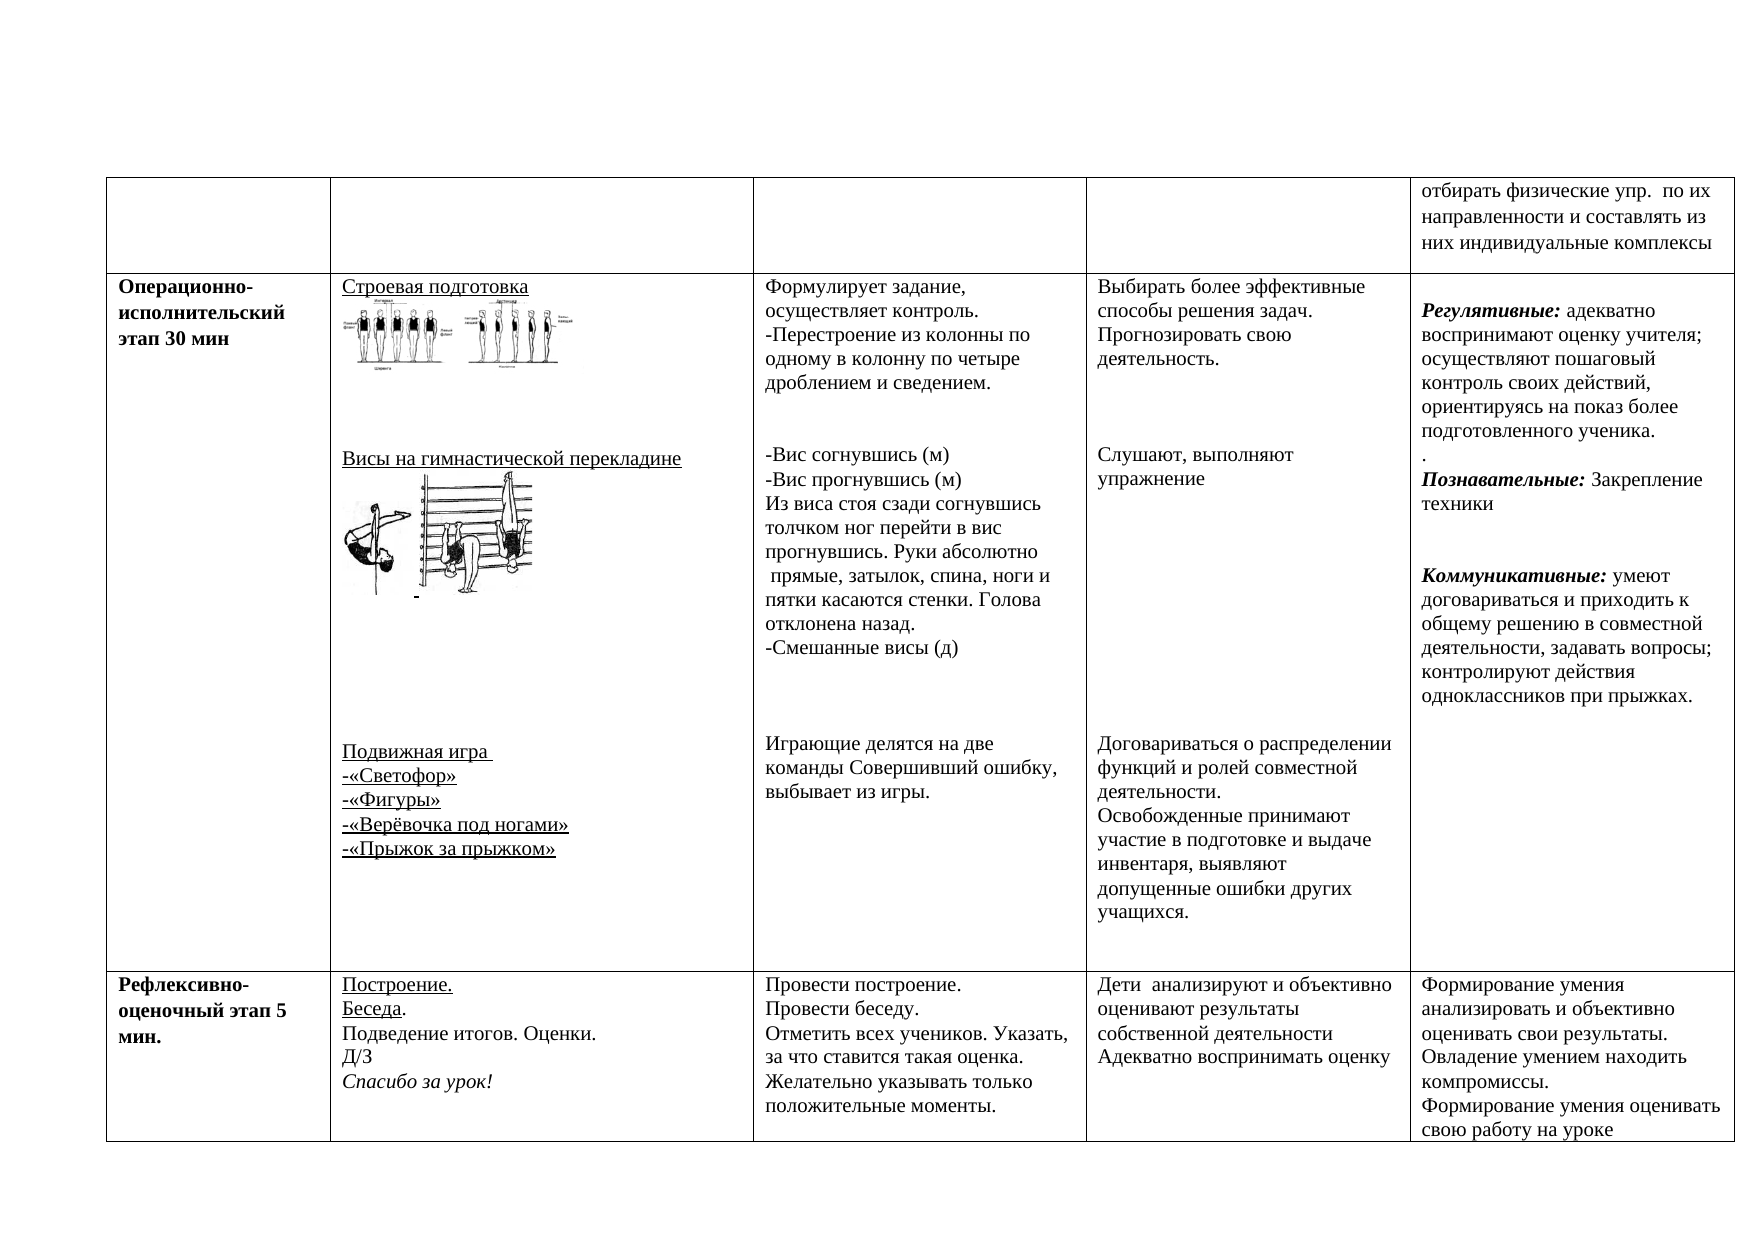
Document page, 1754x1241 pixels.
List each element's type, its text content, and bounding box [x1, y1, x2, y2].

table_cell Регулятивные: адекватно воспринимают оценку учителя; осуществляют пошаговый контроль своих действий, ориентируясь на показ более подготовленного ученика. . Познавательные: Закрепление техники Коммуникативные: умеют договариваться и приходить к общему решению в совместной деятельности, задавать вопросы; контролируют действия одноклассников при прыжках. [1411, 274, 1734, 971]
table_cell Построение. Беседа. Подведение итогов. Оценки. Д/З Спасибо за урок! [331, 972, 753, 1141]
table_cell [331, 178, 753, 273]
picture [419, 470, 533, 595]
table_cell Формирование умения анализировать и объективно оценивать свои результаты. Овладение умением находить компромиссы. Формирование умения оценивать свою работу на уроке [1411, 972, 1734, 1141]
table_cell Рефлексивно-оценочный этап 5 мин. [107, 972, 330, 1141]
table_cell Дети анализируют и объективно оценивают результаты собственной деятельности Адекватно воспринимать оценку [1087, 972, 1410, 1141]
table_cell Формулирует задание, осуществляет контроль. -Перестроение из колонны по одному в колонну по четыре дроблением и сведением. -Вис согнувшись (м) -Вис прогнувшись (м) Из виса стоя сзади согнувшись толчком ног перейти в вис прогнувшись. Руки абсолютно прямые, затылок, спина, ноги и пятки касаются стенки. Голова отклонена назад. -Смешанные висы (д) Играющие делятся на две команды Совершивший ошибку, выбывает из игры. [754, 274, 1086, 971]
table_cell Провести построение. Провести беседу. Отметить всех учеников. Указать, за что ставится такая оценка. Желательно указывать только положительные моменты. [754, 972, 1086, 1141]
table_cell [107, 178, 330, 273]
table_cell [1411, 178, 1734, 273]
table_cell Операционно-исполнительский этап 30 мин [107, 274, 330, 971]
picture [341, 501, 414, 595]
table_cell Выбирать более эффективные способы решения задач. Прогнозировать свою деятельность. Слушают, выполняют упражнение Договариваться о распределении функций и ролей совместной деятельности. Освобожденные принимают участие в подготовке и выдаче инвентаря, выявляют допущенные ошибки других учащихся. [1087, 274, 1410, 971]
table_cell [754, 178, 1086, 273]
table_cell Строевая подготовка Висы на гимнастической перекладине Подвижная игра -«Светофор» -«Фигуры» -«Верёвочка под ногами» -«Прыжок за прыжком» [331, 274, 753, 971]
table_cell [1087, 178, 1410, 273]
picture [341, 298, 584, 374]
